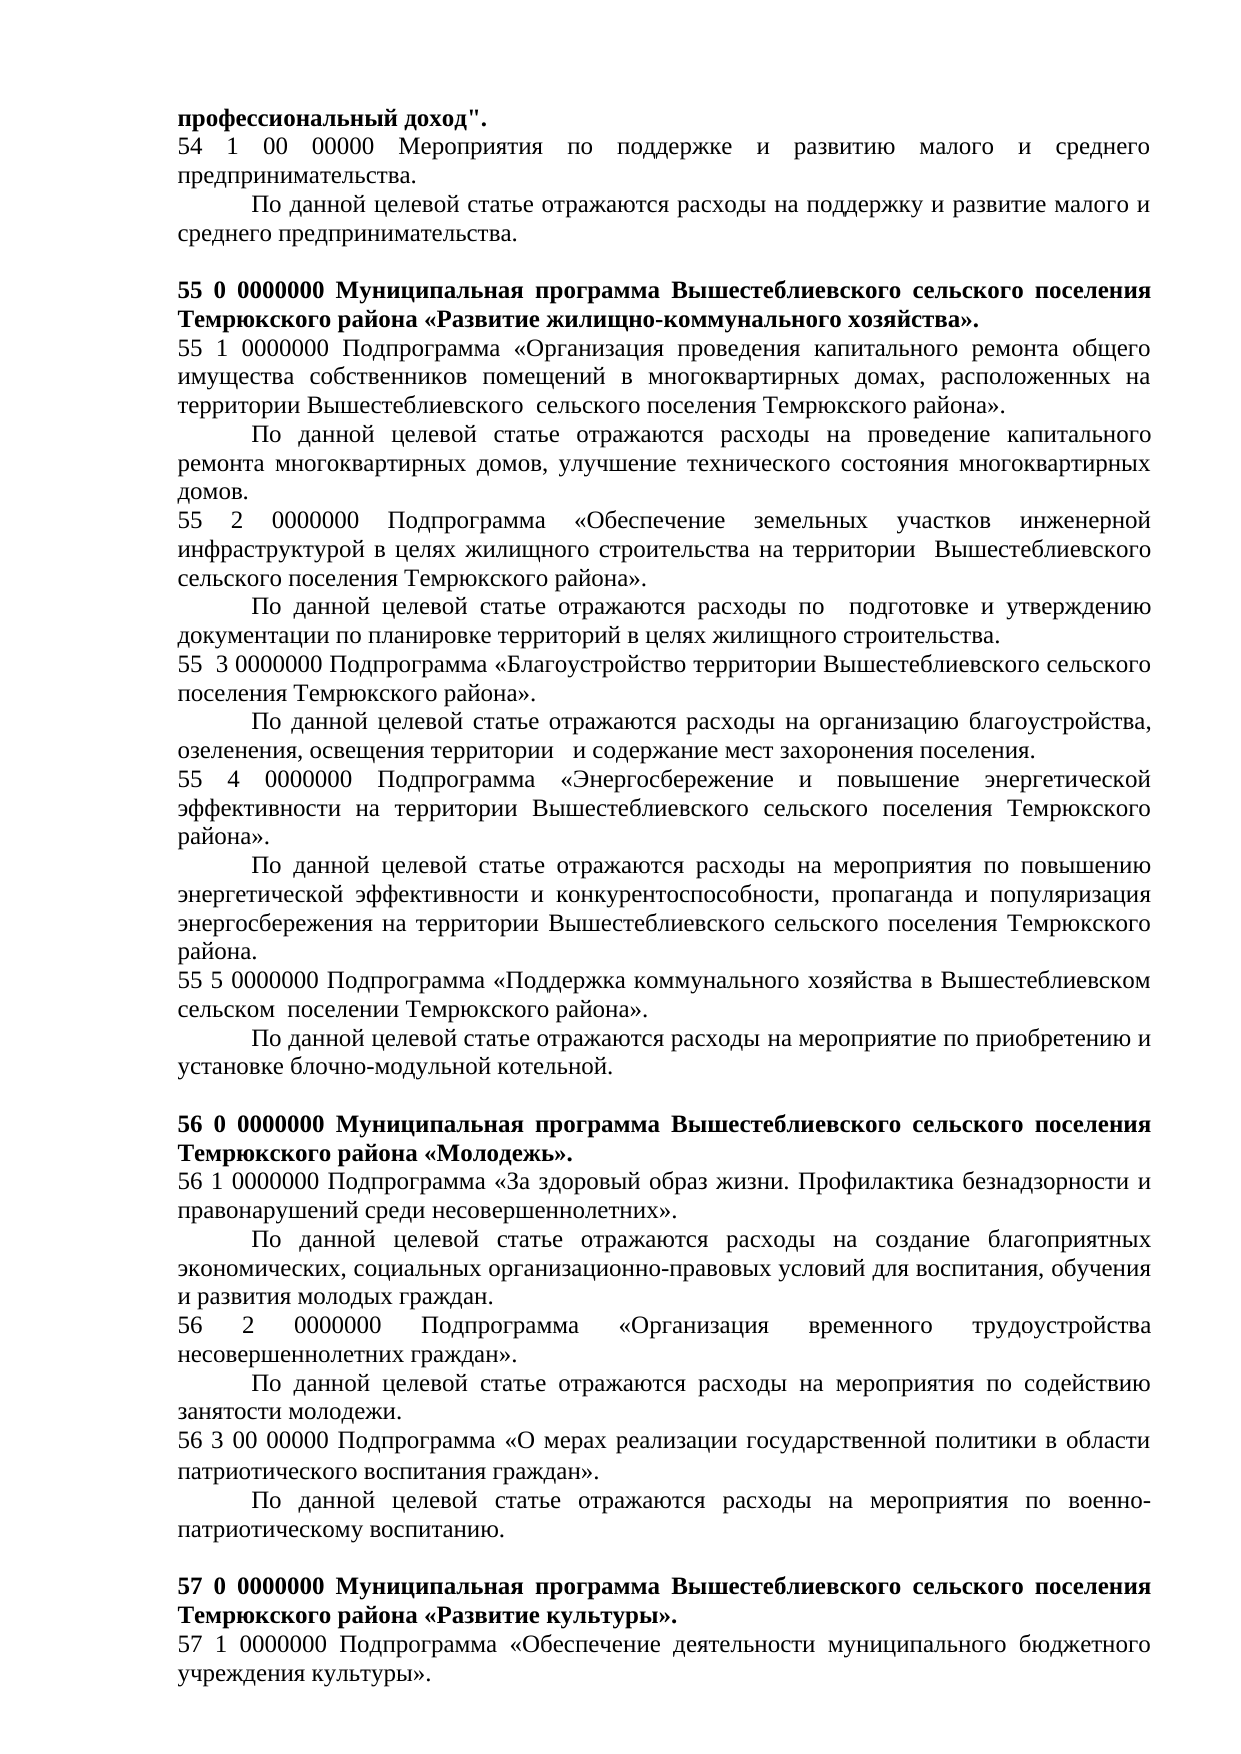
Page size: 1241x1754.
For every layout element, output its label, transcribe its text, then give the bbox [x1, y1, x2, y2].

text 55 0 0000000 Муниципальная программа Вышестеблиевского сельского поселения Темрюкского района «Развитие жилищно-коммунального хозяйства». [177, 275, 1152, 333]
text 57 1 0000000 Подпрограмма «Обеспечение деятельности муниципального бюджетного учреждения культуры». [177, 1629, 1152, 1686]
text По данной целевой статье отражаются расходы на организацию благоустройства, озеленения, освещения территории и содержание мест захоронения поселения. [177, 706, 1152, 764]
text По данной целевой статье отражаются расходы по подготовке и утверждению документации по планировке территорий в целях жилищного строительства. [177, 591, 1152, 649]
text По данной целевой статье отражаются расходы на поддержку и развитие малого и среднего предпринимательства. [177, 189, 1152, 246]
text По данной целевой статье отражаются расходы на мероприятия по содействию занятости молодежи. [177, 1368, 1152, 1425]
text 56 1 0000000 Подпрограмма «За здоровый образ жизни. Профилактика безнадзорности и правонарушений среди несовершеннолетних». [177, 1166, 1152, 1224]
text По данной целевой статье отражаются расходы на мероприятия по повышению энергетической эффективности и конкурентоспособности, пропаганда и популяризация энергосбережения на территории Вышестеблиевского сельского поселения Темрюкского района. [177, 850, 1152, 965]
text По данной целевой статье отражаются расходы на проведение капитального ремонта многоквартирных домов, улучшение технического состояния многоквартирных домов. [177, 419, 1152, 505]
text 57 0 0000000 Муниципальная программа Вышестеблиевского сельского поселения Темрюкского района «Развитие культуры». [177, 1571, 1152, 1629]
text 55 4 0000000 Подпрограмма «Энергосбережение и повышение энергетической эффективности на территории Вышестеблиевского сельского поселения Темрюкского района». [177, 764, 1152, 850]
text 55 2 0000000 Подпрограмма «Обеспечение земельных участков инженерной инфраструктурой в целях жилищного строительства на территории Вышестеблиевского сельского поселения Темрюкского района». [177, 505, 1152, 591]
text 56 2 0000000 Подпрограмма «Организация временного трудоустройства несовершеннолетних граждан». [177, 1310, 1152, 1368]
text По данной целевой статье отражаются расходы на мероприятия по военно-патриотическому воспитанию. [177, 1485, 1152, 1543]
text 55 1 0000000 Подпрограмма «Организация проведения капитального ремонта общего имущества собственников помещений в многоквартирных домах, расположенных на территории Вышестеблиевского сельского поселения Темрюкского района». [177, 333, 1152, 419]
text 55 3 0000000 Подпрограмма «Благоустройство территории Вышестеблиевского сельского поселения Темрюкского района». [177, 649, 1152, 706]
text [177, 103, 1152, 131]
text По данной целевой статье отражаются расходы на создание благоприятных экономических, социальных организационно-правовых условий для воспитания, обучения и развития молодых граждан. [177, 1224, 1152, 1310]
text По данной целевой статье отражаются расходы на мероприятие по приобретению и установке блочно-модульной котельной. [177, 1023, 1152, 1080]
text 55 5 0000000 Подпрограмма «Поддержка коммунального хозяйства в Вышестеблиевском сельском поселении Темрюкского района». [177, 965, 1152, 1023]
text 56 3 00 00000 Подпрограмма «О мерах реализации государственной политики в области патриотического воспитания граждан». [177, 1425, 1152, 1485]
text 54 1 00 00000 Мероприятия по поддержке и развитию малого и среднего предпринимательства. [177, 131, 1152, 189]
text 56 0 0000000 Муниципальная программа Вышестеблиевского сельского поселения Темрюкского района «Молодежь». [177, 1109, 1152, 1166]
